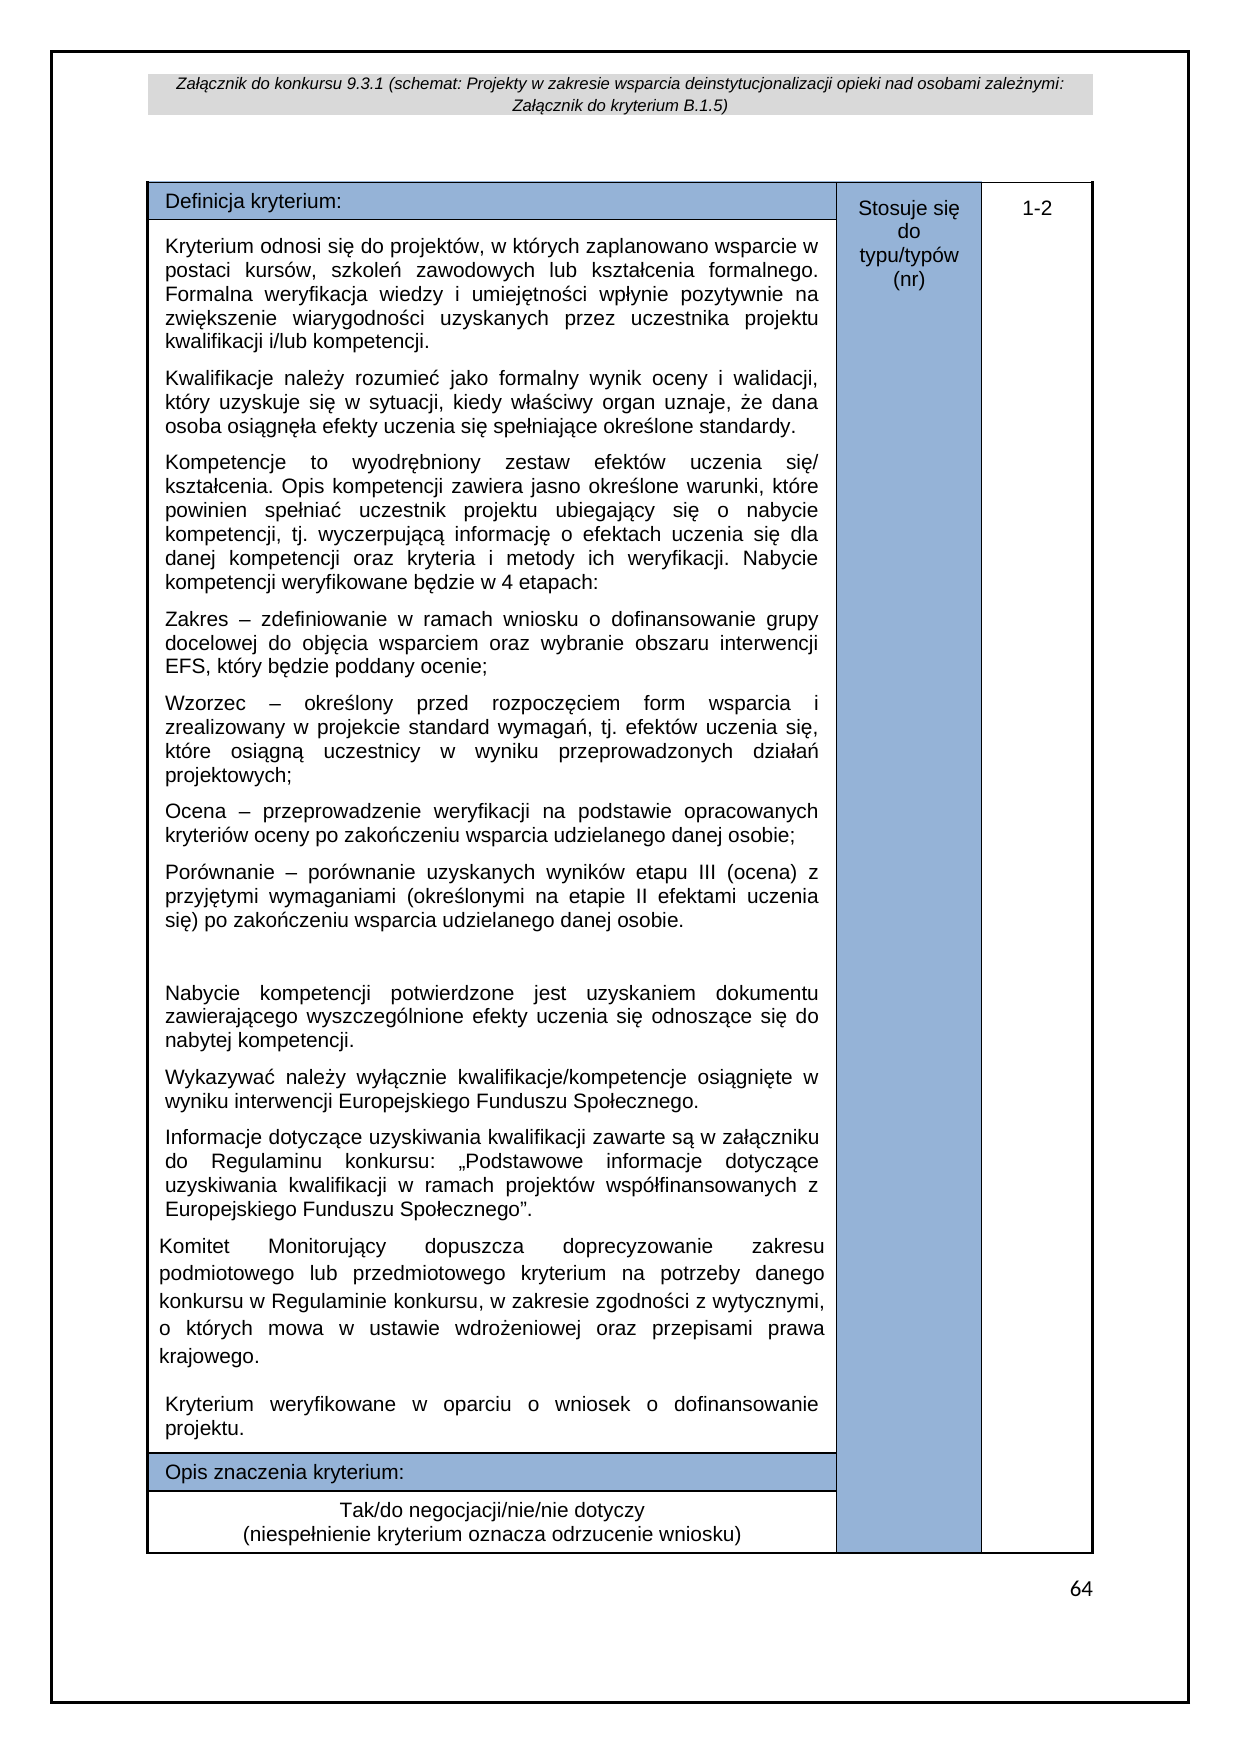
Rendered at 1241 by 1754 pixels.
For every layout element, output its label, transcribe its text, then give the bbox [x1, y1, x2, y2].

table_cell 1-2 [982, 183, 1091, 1552]
table_cell Opis znaczenia kryterium: [149, 1454, 836, 1490]
table_cell Definicja kryterium: [149, 183, 836, 219]
table_cell Stosuje się do typu/typów (nr) [837, 183, 981, 1552]
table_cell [149, 1492, 836, 1552]
table_cell Kryterium odnosi się do projektów, w których zaplanowano wsparcie w postaci kursów, szkoleń zawodowych lub kształcenia formalnego. Formalna weryfikacja wiedzy i umiejętności wpłynie pozytywnie na zwiększenie wiarygodności uzyskanych przez uczestnika projektu kwalifikacji i/lub kompetencji. Kwalifikacje należy rozumieć jako formalny wynik oceny i walidacji, który uzyskuje się w sytuacji, kiedy właściwy organ uznaje, że dana osoba osiągnęła efekty uczenia się spełniające określone standardy. Kompetencje to wyodrębniony zestaw efektów uczenia się/ kształcenia. Opis kompetencji zawiera jasno określone warunki, które powinien spełniać uczestnik projektu ubiegający się o nabycie kompetencji, tj. wyczerpującą informację o efektach uczenia się dla danej kompetencji oraz kryteria i metody ich weryfikacji. Nabycie kompetencji weryfikowane będzie w 4 etapach: Zakres – zdefiniowanie w ramach wniosku o dofinansowanie grupy docelowej do objęcia wsparciem oraz wybranie obszaru interwencji EFS, który będzie poddany ocenie; Wzorzec – określony przed rozpoczęciem form wsparcia i zrealizowany w projekcie standard wymagań, tj. efektów uczenia się, które osiągną uczestnicy w wyniku przeprowadzonych działań projektowych; Ocena – przeprowadzenie weryfikacji na podstawie opracowanych kryteriów oceny po zakończeniu wsparcia udzielanego danej osobie; Porównanie – porównanie uzyskanych wyników etapu III (ocena) z przyjętymi wymaganiami (określonymi na etapie II efektami uczenia się) po zakończeniu wsparcia udzielanego danej osobie. Nabycie kompetencji potwierdzone jest uzyskaniem dokumentu zawierającego wyszczególnione efekty uczenia się odnoszące się do nabytej kompetencji. Wykazywać należy wyłącznie kwalifikacje/kompetencje osiągnięte w wyniku interwencji Europejskiego Funduszu Społecznego. Informacje dotyczące uzyskiwania kwalifikacji zawarte są w załączniku do Regulaminu konkursu: „Podstawowe informacje dotyczące uzyskiwania kwalifikacji w ramach projektów współfinansowanych z Europejskiego Funduszu Społecznego”. Komitet Monitorujący dopuszcza doprecyzowanie zakresu podmiotowego lub przedmiotowego kryterium na potrzeby danego konkursu w Regulaminie konkursu, w zakresie zgodności z wytycznymi, o których mowa w ustawie wdrożeniowej oraz przepisami prawa krajowego. Kryterium weryfikowane w oparciu o wniosek o dofinansowanie projektu. [149, 220, 836, 1452]
